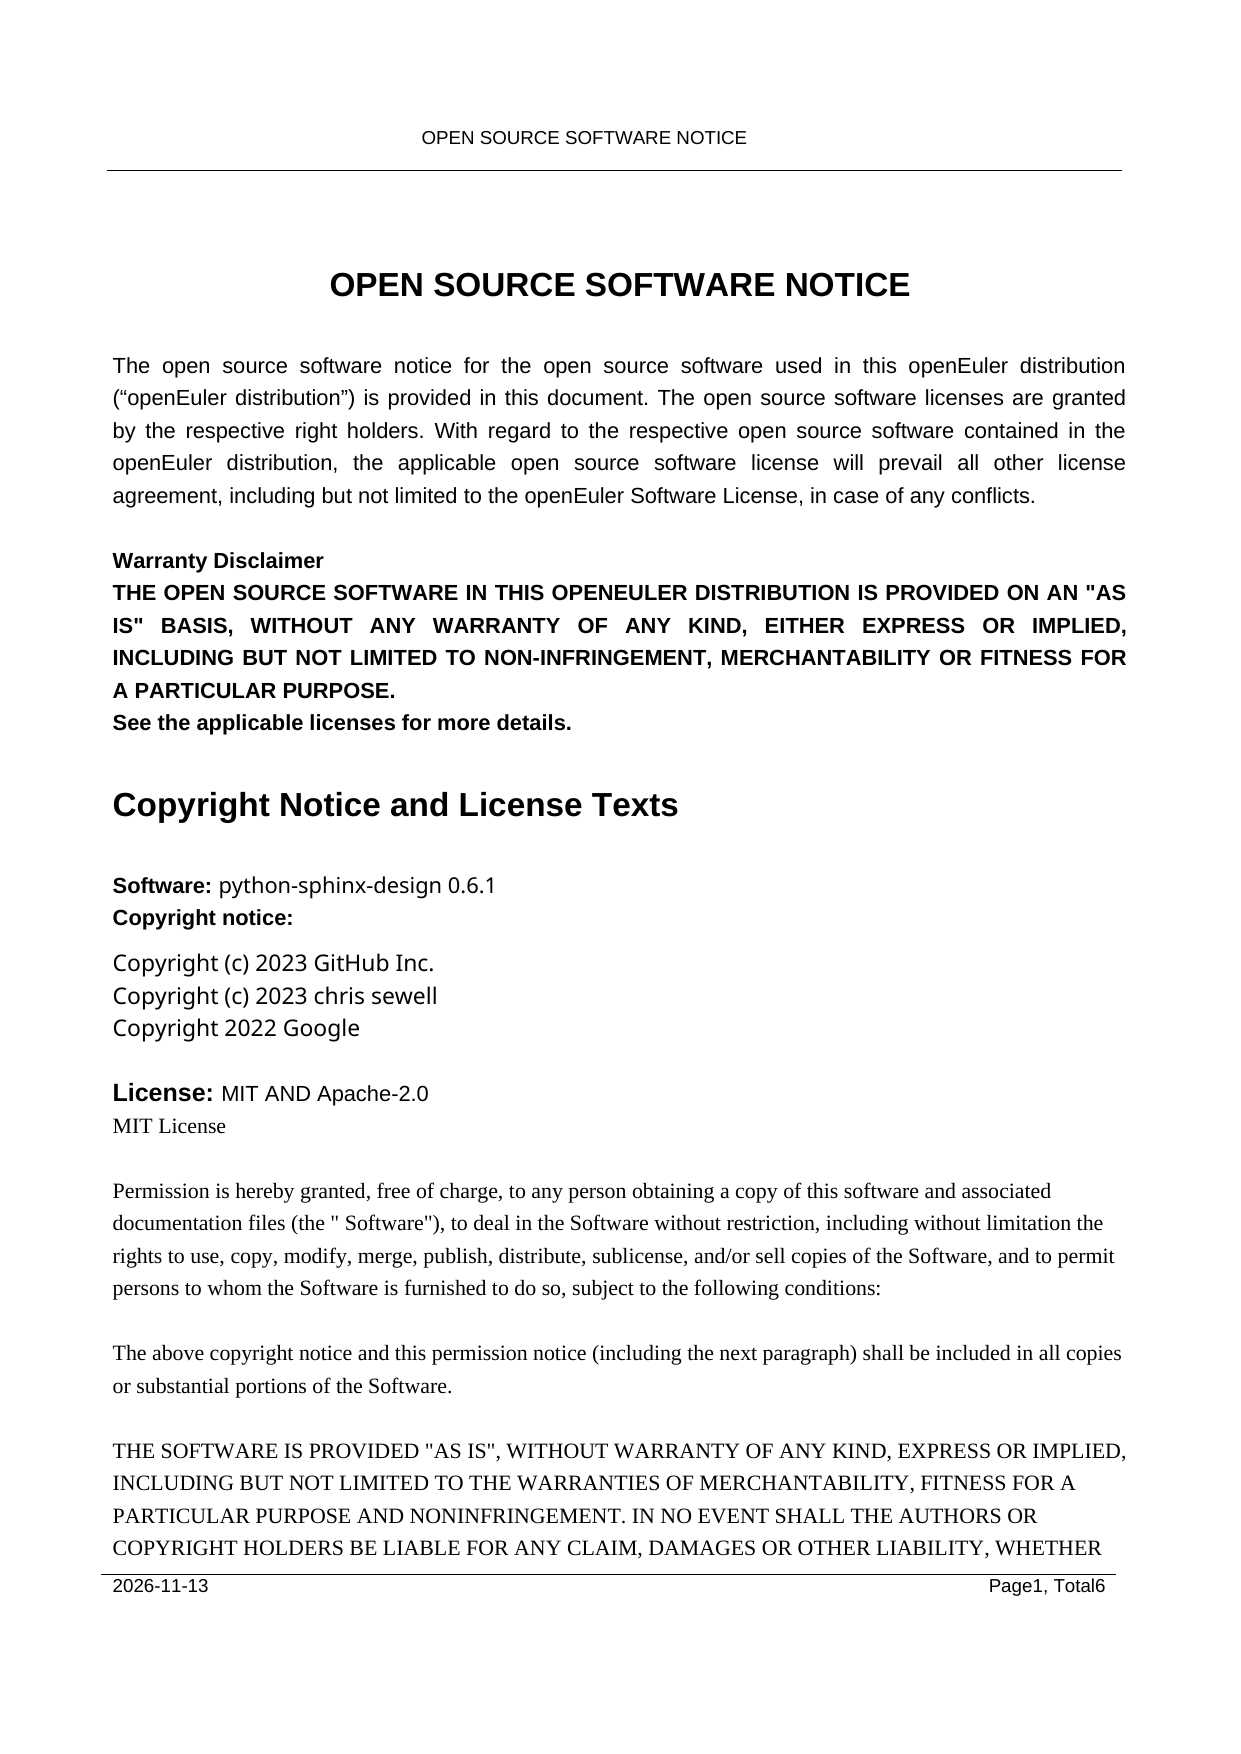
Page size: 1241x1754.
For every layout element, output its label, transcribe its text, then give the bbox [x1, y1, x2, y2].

text License: MIT AND Apache-2.0 [112, 1077, 1128, 1109]
text THE OPEN SOURCE SOFTWARE IN THIS OPENEULER DISTRIBUTION IS PROVIDED ON AN "AS IS" BASIS, WITHOUT ANY WARRANTY OF ANY KIND, EITHER EXPRESS OR IMPLIED, INCLUDING BUT NOT LIMITED TO NON-INFRINGEMENT, MERCHANTABILITY OR FITNESS FOR A PARTICULAR PURPOSE. See the applicable licenses for more details. [112, 576, 1128, 739]
text Copyright (c) 2023 GitHub Inc. Copyright (c) 2023 chris sewell Copyright 2022 Google [112, 947, 1128, 1077]
text OPEN SOURCE SOFTWARE NOTICE [112, 251, 1128, 316]
text Copyright Notice and License Texts [112, 771, 1128, 836]
text Warranty Disclaimer [112, 544, 1128, 576]
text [112, 1109, 1128, 1564]
text Copyright notice: [112, 901, 1128, 934]
text The open source software notice for the open source software used in this openEuler distribution (“openEuler distribution”) is provided in this document. The open source software licenses are granted by the respective right holders. With regard to the respective open source software contained in the openEuler distribution, the applicable open source software license will prevail all other license agreement, including but not limited to the openEuler Software License, in case of any conflicts. [112, 349, 1128, 511]
title Software: python-sphinx-design 0.6.1 [112, 869, 1128, 901]
